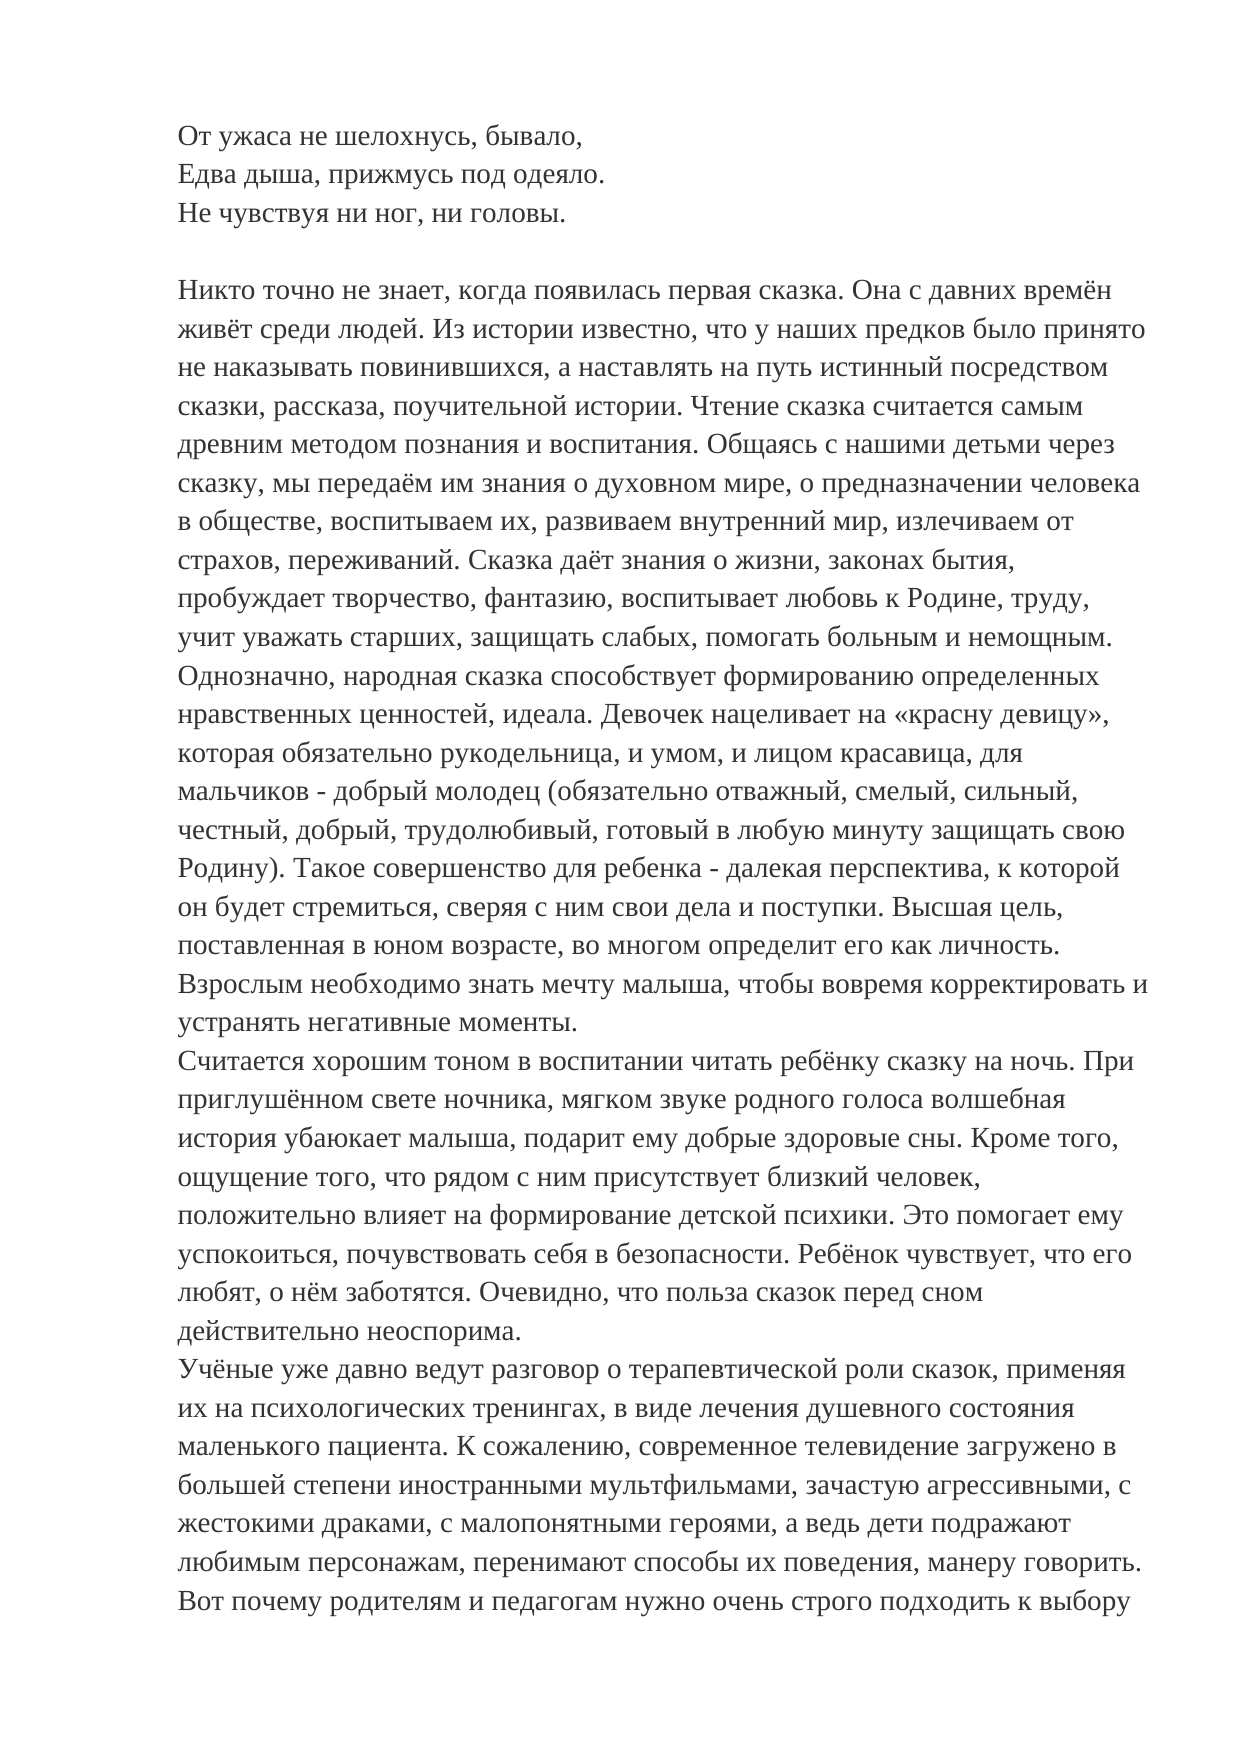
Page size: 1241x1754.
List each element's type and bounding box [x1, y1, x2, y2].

text [177, 118, 1152, 1616]
